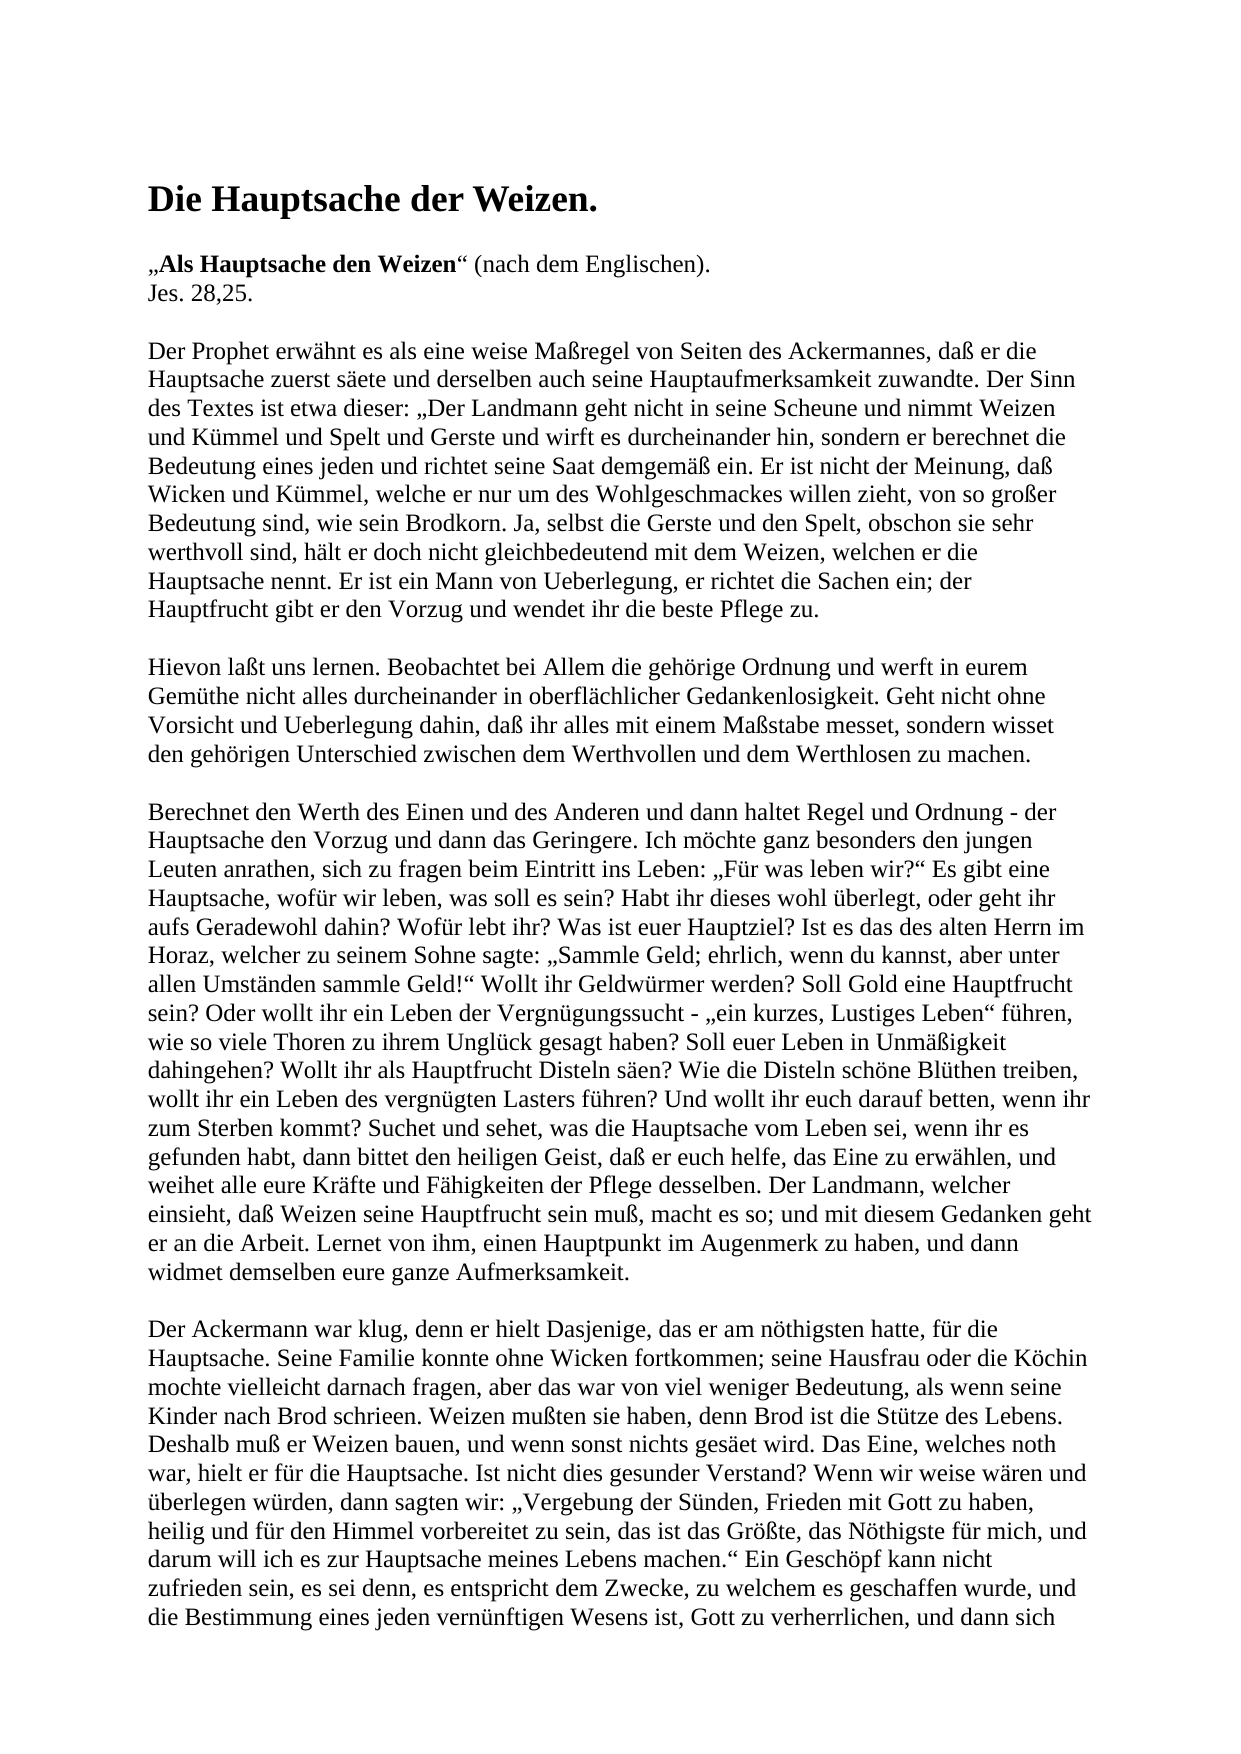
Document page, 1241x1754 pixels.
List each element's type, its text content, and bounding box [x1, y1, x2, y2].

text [148, 1314, 1093, 1631]
text Der Prophet erwähnt es als eine weise Maßregel von Seiten des Ackermannes, daß er die Hauptsache zuerst säete und derselben auch seine Hauptaufmerksamkeit zuwandte. Der Sinn des Textes ist etwa dieser: „Der Landmann geht nicht in seine Scheune und nimmt Weizen und Kümmel und Spelt und Gerste und wirft es durcheinander hin, sondern er berechnet die Bedeutung eines jeden und richtet seine Saat demgemäß ein. Er ist nicht der Meinung, daß Wicken und Kümmel, welche er nur um des Wohlgeschmackes willen zieht, von so großer Bedeutung sind, wie sein Brodkorn. Ja, selbst die Gerste und den Spelt, obschon sie sehr werthvoll sind, hält er doch nicht gleichbedeutend mit dem Weizen, welchen er die Hauptsache nennt. Er ist ein Mann von Ueberlegung, er richtet die Sachen ein; der Hauptfrucht gibt er den Vorzug und wendet ihr die beste Pflege zu. [148, 336, 1093, 623]
text Hievon laßt uns lernen. Beobachtet bei Allem die gehörige Ordnung und werft in eurem Gemüthe nicht alles durcheinander in oberflächlicher Gedankenlosigkeit. Geht nicht ohne Vorsicht und Ueberlegung dahin, daß ihr alles mit einem Maßstabe messet, sondern wisset den gehörigen Unterschied zwischen dem Werthvollen und dem Werthlosen zu machen. [148, 652, 1093, 767]
text „Als Hauptsache den Weizen“ (nach dem Englischen). Jes. 28,25. [148, 249, 1093, 307]
subtitle Die Hauptsache der Weizen. [148, 177, 1093, 220]
text Berechnet den Werth des Einen und des Anderen und dann haltet Regel und Ordnung - der Hauptsache den Vorzug und dann das Geringere. Ich möchte ganz besonders den jungen Leuten anrathen, sich zu fragen beim Eintritt ins Leben: „Für was leben wir?“ Es gibt eine Hauptsache, wofür wir leben, was soll es sein? Habt ihr dieses wohl überlegt, oder geht ihr aufs Geradewohl dahin? Wofür lebt ihr? Was ist euer Hauptziel? Ist es das des alten Herrn im Horaz, welcher zu seinem Sohne sagte: „Sammle Geld; ehrlich, wenn du kannst, aber unter allen Umständen sammle Geld!“ Wollt ihr Geldwürmer werden? Soll Gold eine Hauptfrucht sein? Oder wollt ihr ein Leben der Vergnügungssucht - „ein kurzes, Lustiges Leben“ führen, wie so viele Thoren zu ihrem Unglück gesagt haben? Soll euer Leben in Unmäßigkeit dahingehen? Wollt ihr als Hauptfrucht Disteln säen? Wie die Disteln schöne Blüthen treiben, wollt ihr ein Leben des vergnügten Lasters führen? Und wollt ihr euch darauf betten, wenn ihr zum Sterben kommt? Suchet und sehet, was die Hauptsache vom Leben sei, wenn ihr es gefunden habt, dann bittet den heiligen Geist, daß er euch helfe, das Eine zu erwählen, und weihet alle eure Kräfte und Fähigkeiten der Pflege desselben. Der Landmann, welcher einsieht, daß Weizen seine Hauptfrucht sein muß, macht es so; und mit diesem Gedanken geht er an die Arbeit. Lernet von ihm, einen Hauptpunkt im Augenmerk zu haben, und dann widmet demselben eure ganze Aufmerksamkeit. [148, 797, 1093, 1285]
